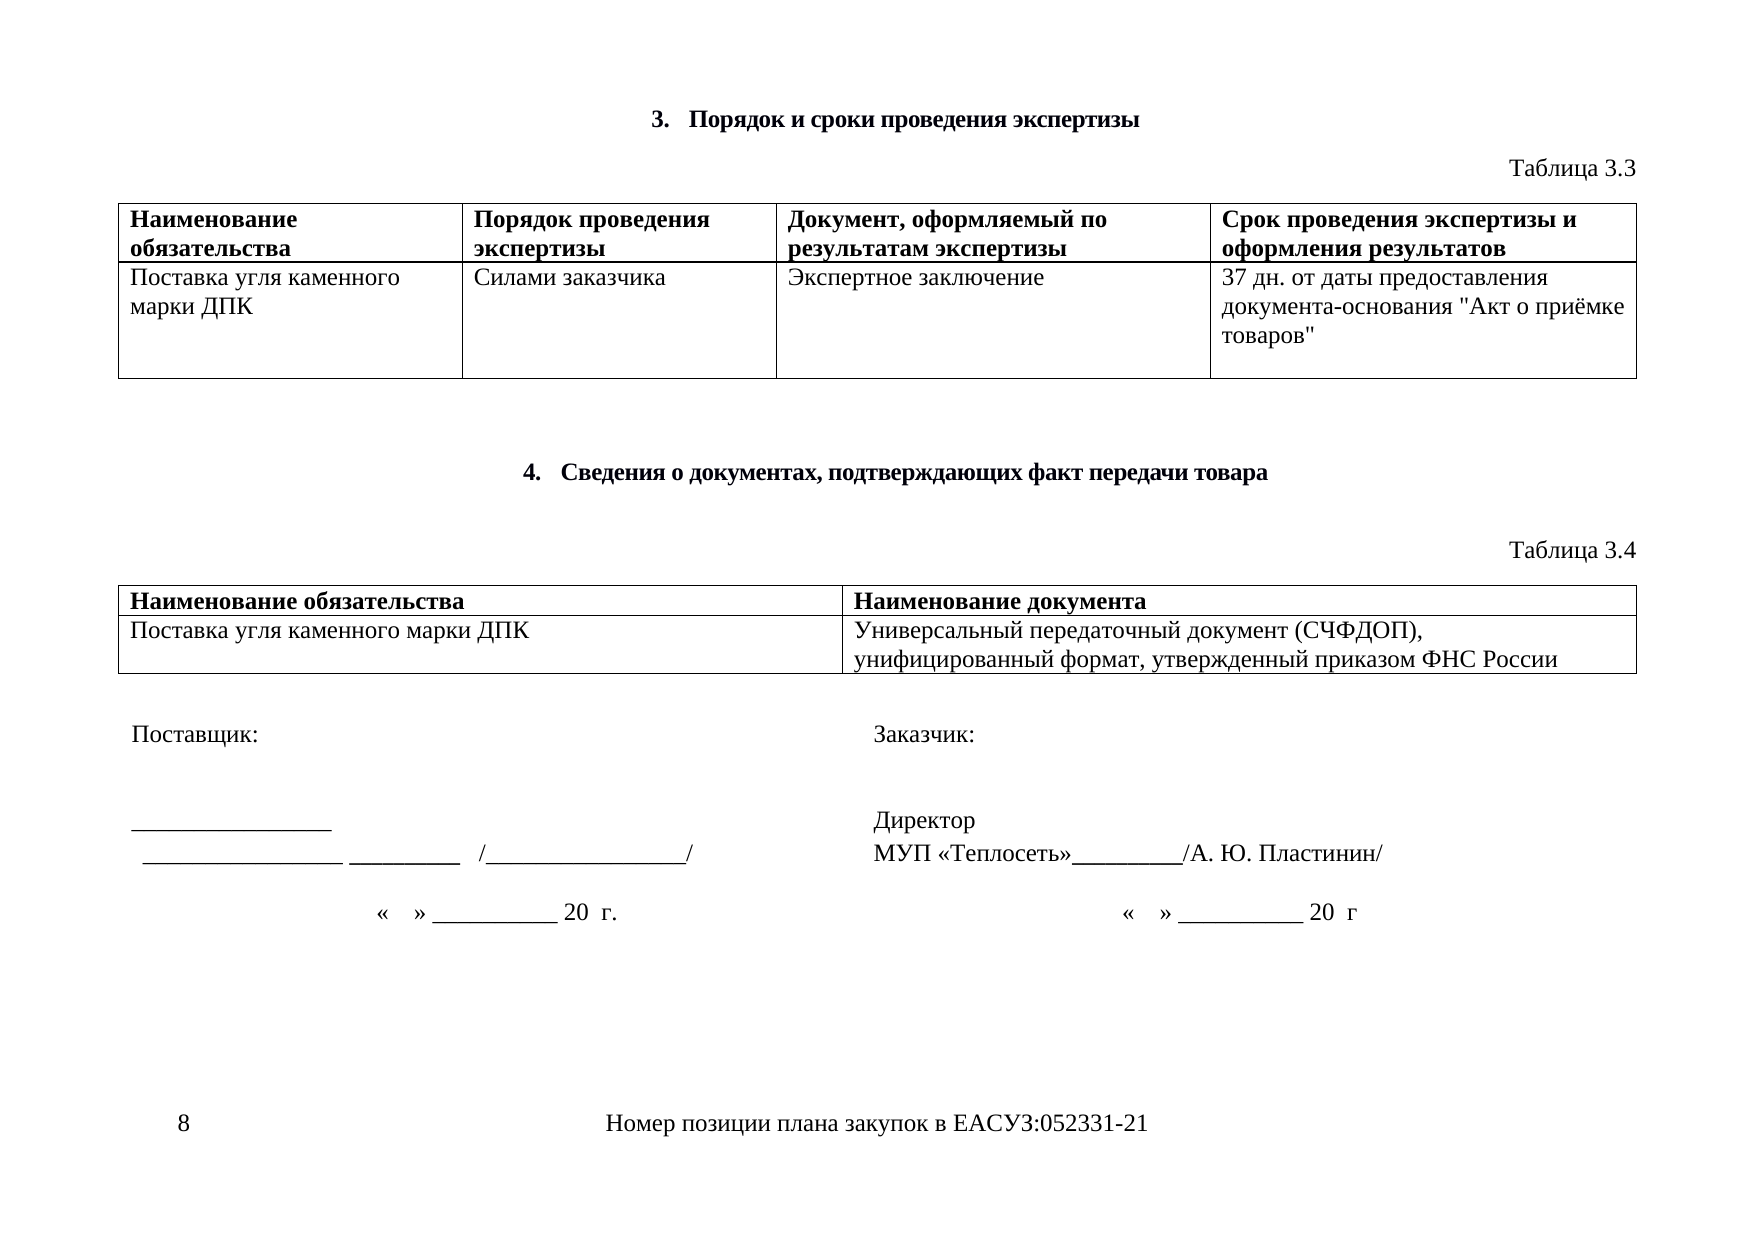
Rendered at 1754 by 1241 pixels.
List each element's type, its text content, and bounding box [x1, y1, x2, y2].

table_cell [131, 806, 862, 834]
table_header : [862, 719, 1617, 806]
table_cell __________ // « » __________ 20 г. [131, 834, 862, 954]
subtitle Порядок и сроки проведения экспертизы [156, 104, 1636, 132]
table_cell [862, 806, 1617, 834]
table_header : [131, 719, 862, 806]
table_cell __________// « » __________ 20 г [862, 834, 1617, 954]
